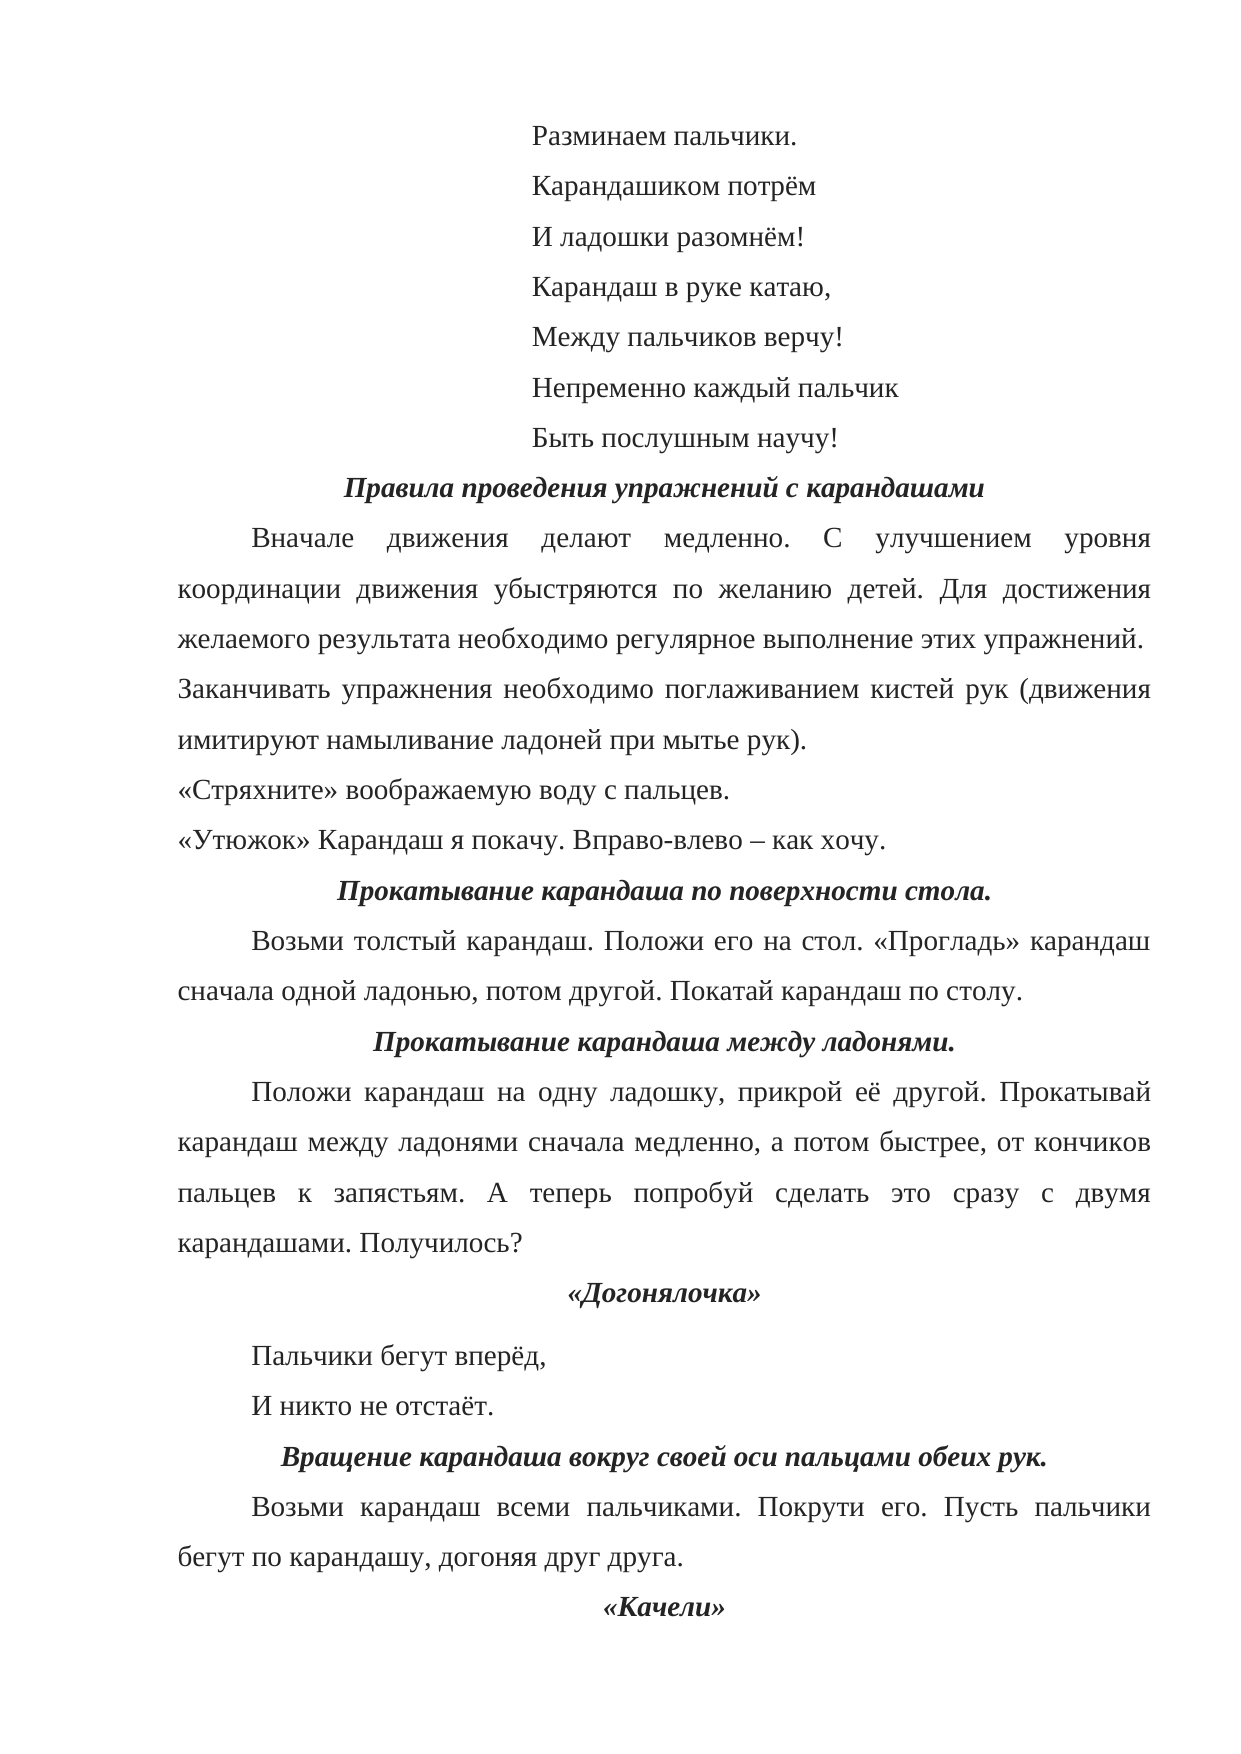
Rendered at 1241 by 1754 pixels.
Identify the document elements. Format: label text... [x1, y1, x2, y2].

text Прокатывание карандаша по поверхности стола. [177, 873, 1152, 906]
text И никто не отстаёт. [177, 1388, 1152, 1422]
text Разминаем пальчики. [532, 118, 1152, 152]
text Карандашиком потрём [532, 168, 1152, 202]
text «Утюжок» Карандаш я покачу. Вправо-влево – как хочу. [177, 822, 1152, 856]
text И ладошки разомнём! [532, 219, 1152, 252]
text Карандаш в руке катаю, [532, 269, 1152, 303]
text Возьми толстый карандаш. Положи его на стол. «Прогладь» карандаш сначала одной ладонью, потом другой. Покатай карандаш по столу. [177, 923, 1152, 1007]
text Возьми карандаш всеми пальчиками. Покрути его. Пусть пальчики бегут по карандашу, догоняя друг друга. [177, 1489, 1152, 1573]
text Вращение карандаша вокруг своей оси пальцами обеих рук. [177, 1439, 1152, 1472]
text Непременно каждый пальчик [532, 370, 1152, 403]
text Вначале движения делают медленно. С улучшением уровня координации движения убыстряются по желанию детей. Для достижения желаемого результата необходимо регулярное выполнение этих упражнений. [177, 521, 1152, 655]
text «Догонялочка» [177, 1275, 1152, 1309]
text Прокатывание карандаша между ладонями. [177, 1024, 1152, 1057]
text Быть послушным научу! [532, 420, 1152, 453]
text Положи карандаш на одну ладошку, прикрой её другой. Прокатывай карандаш между ладонями сначала медленно, а потом быстрее, от кончиков пальцев к запястьям. А теперь попробуй сделать это сразу с двумя карандашами. Получилось? [177, 1074, 1152, 1258]
text Заканчивать упражнения необходимо поглаживанием кистей рук (движения имитируют намыливание ладоней при мытье рук). [177, 672, 1152, 755]
text Между пальчиков верчу! [532, 319, 1152, 353]
text «Стряхните» воображаемую воду с пальцев. [177, 772, 1152, 806]
text Пальчики бегут вперёд, [177, 1338, 1152, 1372]
text «Качели» [177, 1589, 1152, 1623]
text Правила проведения упражнений с карандашами [177, 470, 1152, 504]
